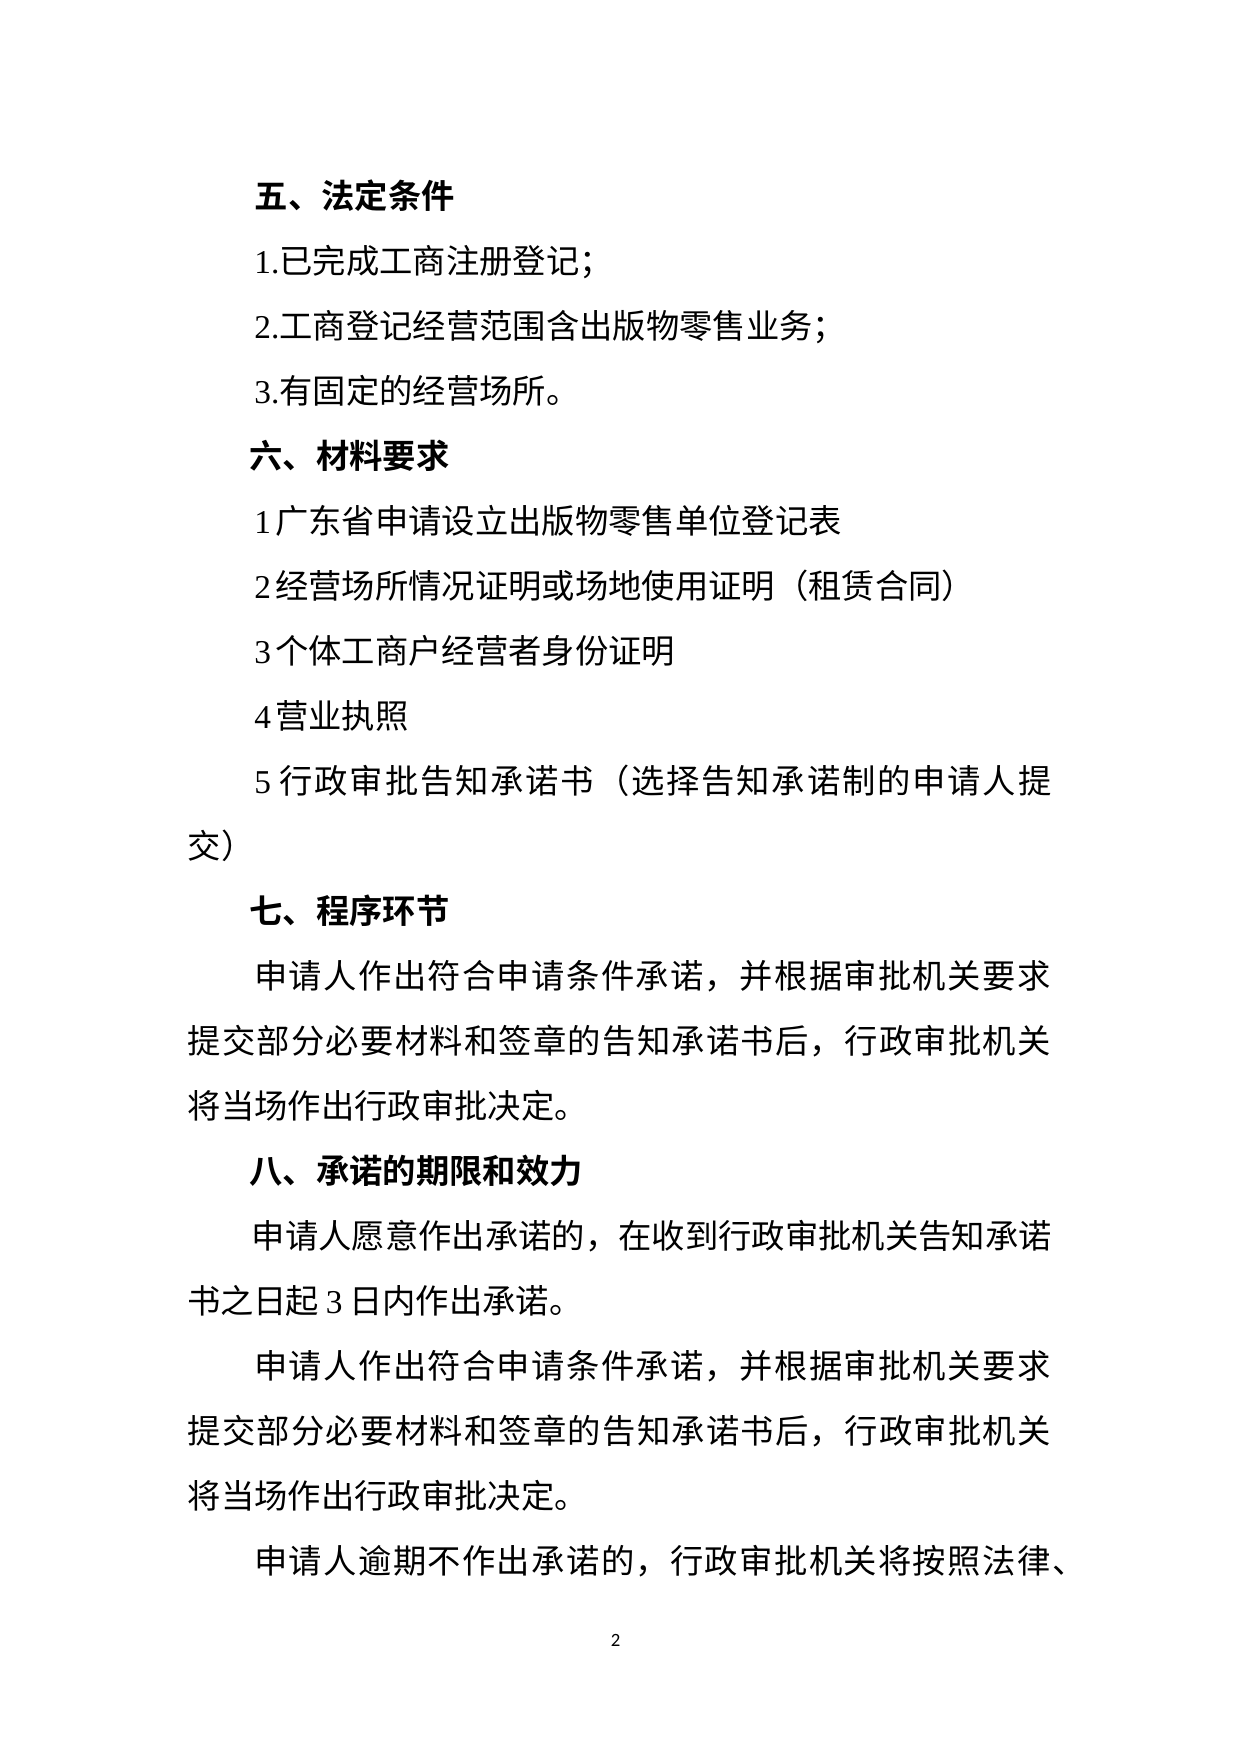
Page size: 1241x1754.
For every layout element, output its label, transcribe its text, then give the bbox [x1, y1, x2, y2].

text 申请人作出符合申请条件承诺，并根据审批机关要求提交部分必要材料和签章的告知承诺书后，行政审批机关将当场作出行政审批决定。 [187, 942, 1053, 1137]
text 六、材料要求 [249, 422, 1053, 487]
text 五、法定条件 [187, 162, 1053, 227]
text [187, 1527, 1053, 1592]
text 3.有固定的经营场所。 [187, 357, 1053, 422]
text 八、承诺的期限和效力 [249, 1137, 1053, 1202]
text 2 经营场所情况证明或场地使用证明（租赁合同） [187, 552, 1053, 617]
text 4 营业执照 [187, 682, 1053, 747]
text 3 个体工商户经营者身份证明 [187, 617, 1053, 682]
text 1.已完成工商注册登记； [187, 227, 1053, 292]
text 申请人愿意作出承诺的，在收到行政审批机关告知承诺书之日起3日内作出承诺。 [187, 1202, 1053, 1332]
text 申请人作出符合申请条件承诺，并根据审批机关要求提交部分必要材料和签章的告知承诺书后，行政审批机关将当场作出行政审批决定。 [187, 1332, 1053, 1527]
text 1 广东省申请设立出版物零售单位登记表 [187, 487, 1053, 552]
text 2.工商登记经营范围含出版物零售业务； [187, 292, 1053, 357]
text 七、程序环节 [249, 877, 1053, 942]
text 5行政审批告知承诺书（选择告知承诺制的申请人提交） [187, 747, 1053, 877]
